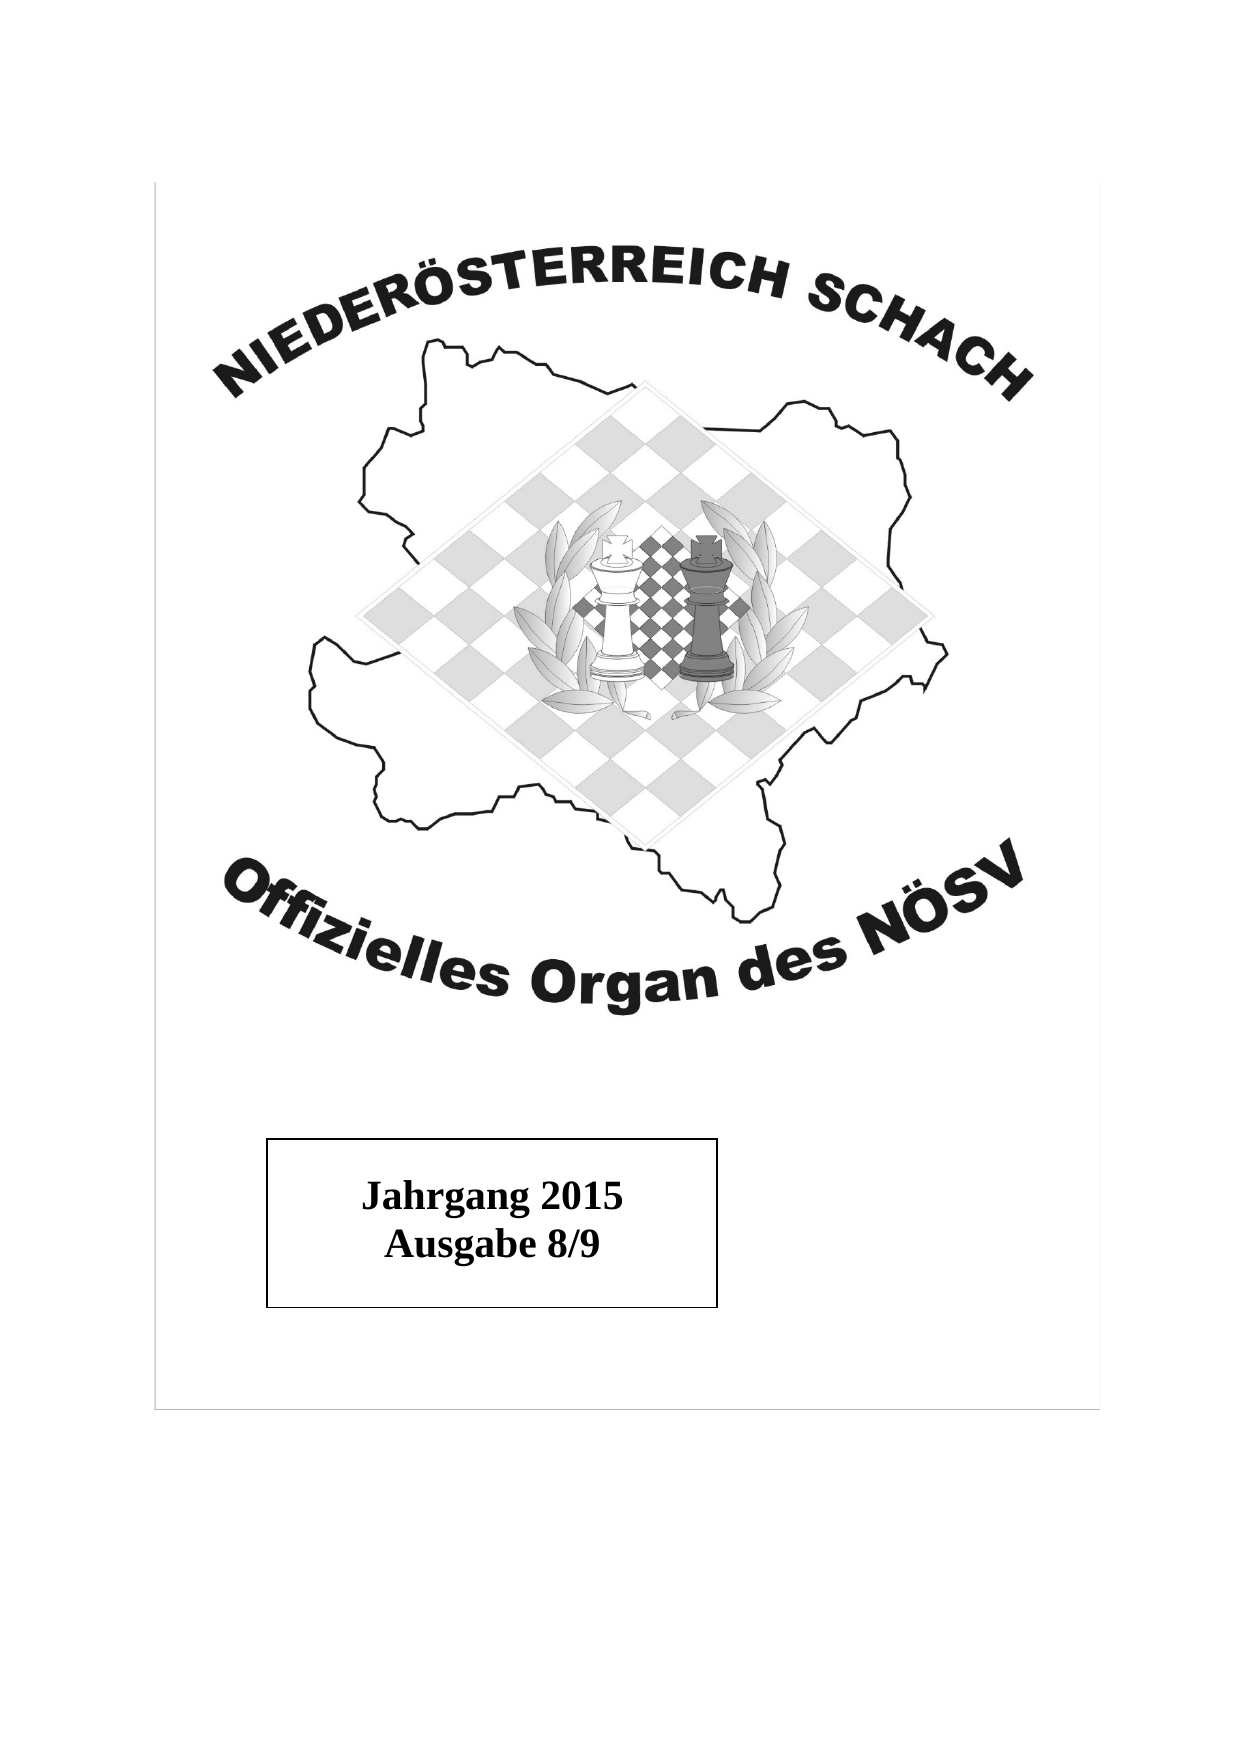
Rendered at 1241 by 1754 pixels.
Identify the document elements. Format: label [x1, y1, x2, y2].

picture [154, 182, 1100, 1410]
